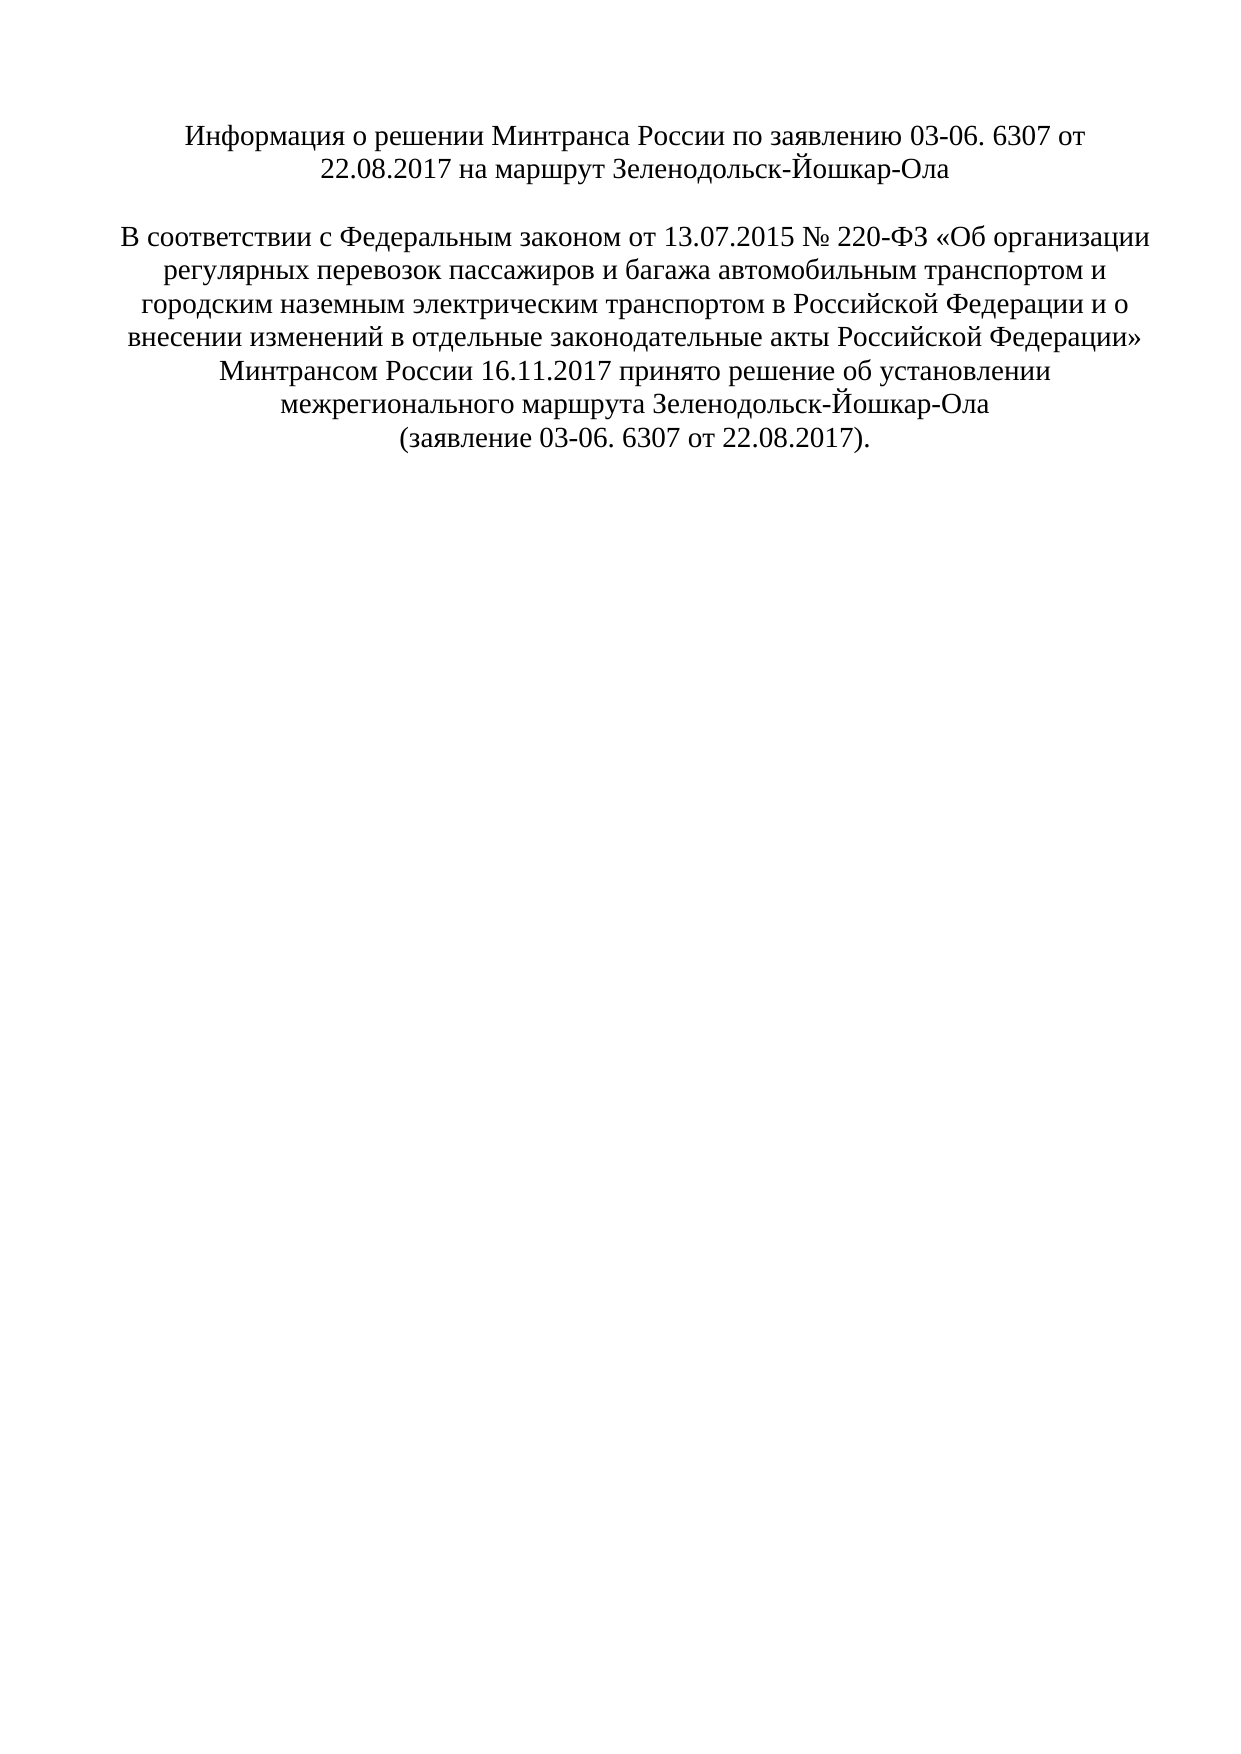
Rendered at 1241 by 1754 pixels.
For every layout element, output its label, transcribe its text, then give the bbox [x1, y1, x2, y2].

text (заявление 03-06. 6307 от 22.08.2017). [118, 420, 1152, 453]
text В соответствии с Федеральным законом от 13.07.2015 № 220-ФЗ «Об организации регулярных перевозок пассажиров и багажа автомобильным транспортом и городским наземным электрическим транспортом в Российской Федерации и о внесении изменений в отдельные законодательные акты Российской Федерации» Минтрансом России 16.11.2017 принято решение об установлении межрегионального маршрута Зеленодольск-Йошкар-Ола [118, 219, 1152, 420]
text Информация о решении Минтранса России по заявлению 03-06. 6307 от 22.08.2017 на маршрут Зеленодольск-Йошкар-Ола [118, 118, 1152, 185]
